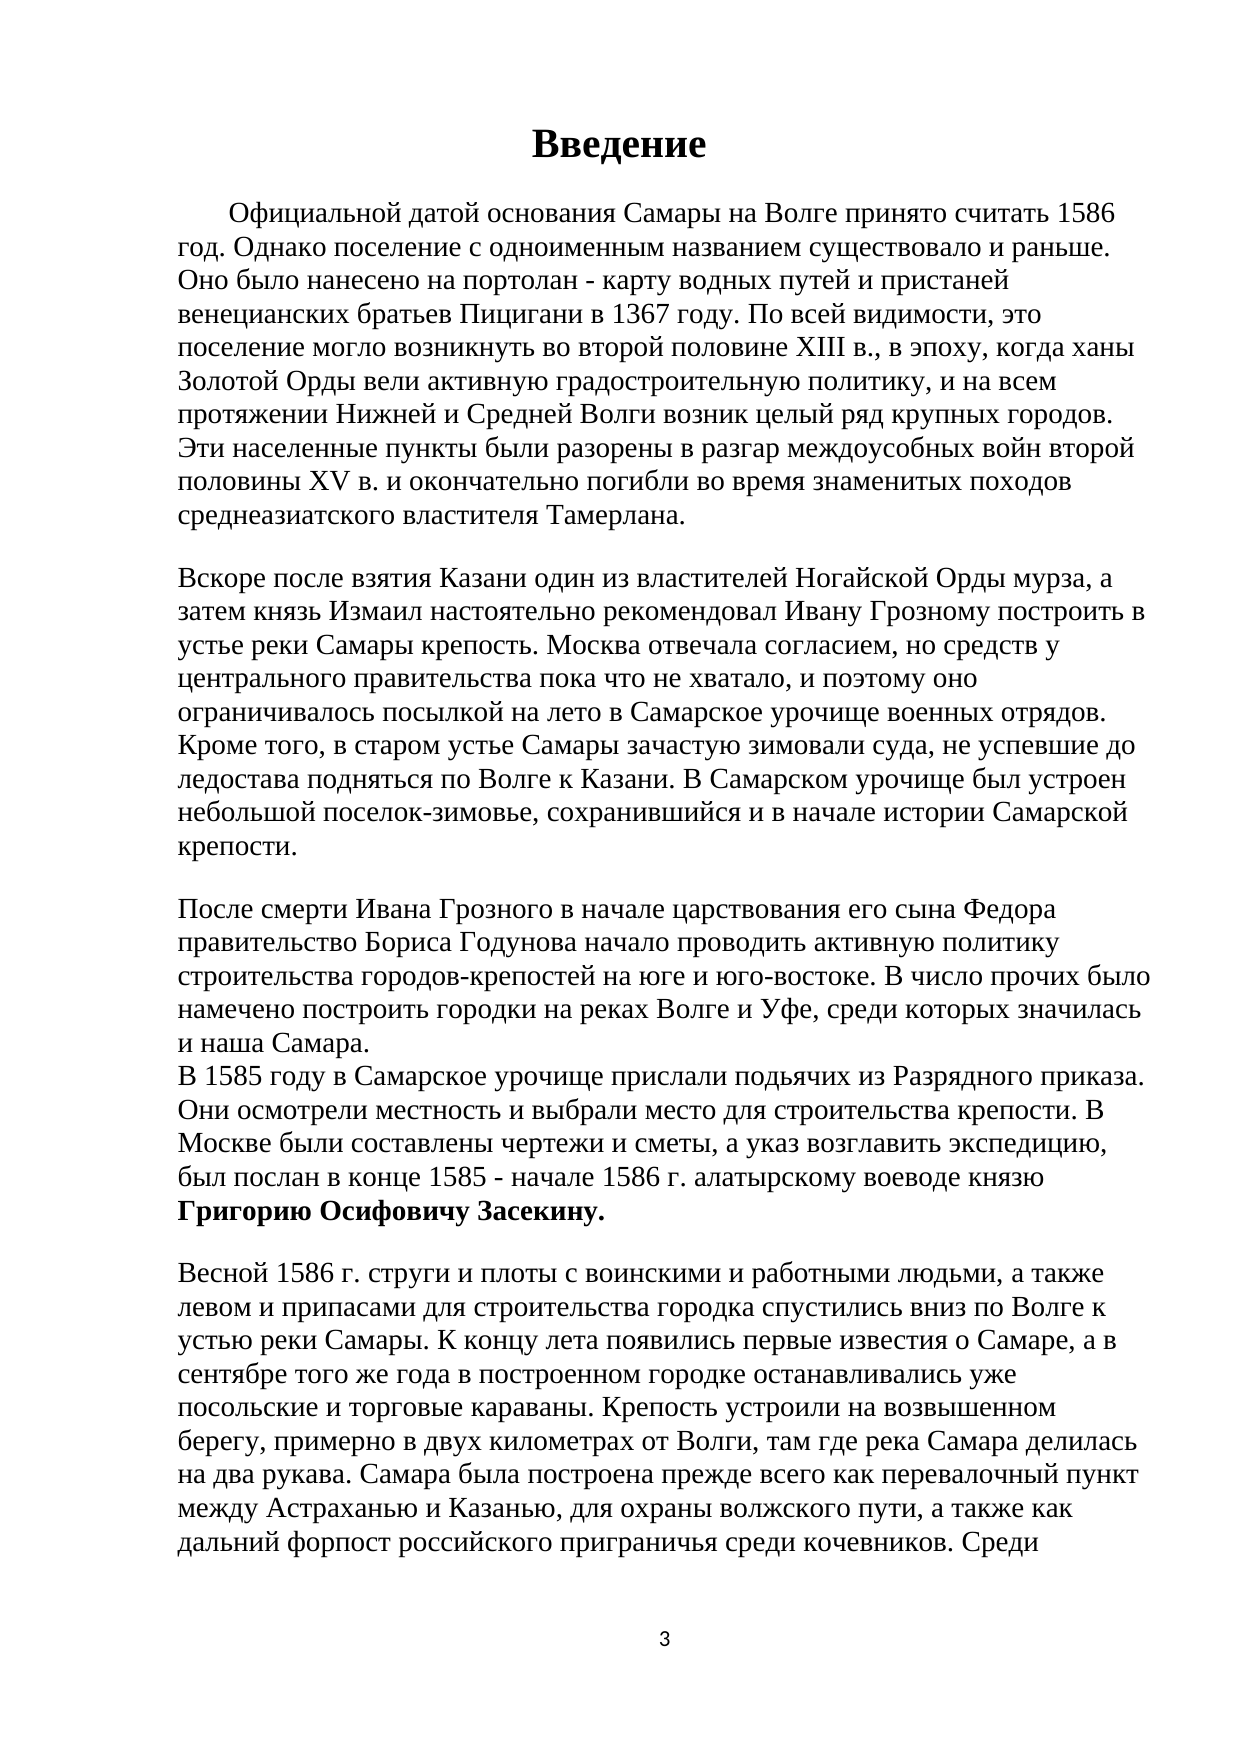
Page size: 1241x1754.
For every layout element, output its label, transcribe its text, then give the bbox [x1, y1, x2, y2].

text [177, 1255, 1152, 1557]
text Вскоре после взятия Казани один из властителей Ногайской Орды мурза, а затем князь Измаил настоятельно рекомендовал Ивану Грозному построить в устье реки Самары крепость. Москва отвечала согласием, но средств у центрального правительства пока что не хватало, и поэтому оно ограничивалось посылкой на лето в Самарское урочище военных отрядов. Кроме того, в старом устье Самары зачастую зимовали суда, не успевшие до ледостава подняться по Волге к Казани. В Самарском урочище был устроен небольшой поселок-зимовье, сохранившийся и в начале истории Самарской крепости. [177, 560, 1152, 862]
text Официальной датой основания Самары на Волге принято считать 1586 год. Однако поселение с одноименным названием существовало и раньше. Оно было нанесено на портолан - карту водных путей и пристаней венецианских братьев Пицигани в 1367 году. По всей видимости, это поселение могло возникнуть во второй половине XIII в., в эпоху, когда ханы Золотой Орды вели активную градостроительную политику, и на всем протяжении Нижней и Средней Волги возник целый ряд крупных городов. Эти населенные пункты были разорены в разгар междоусобных войн второй половины XV в. и окончательно погибли во время знаменитых походов среднеазиатского властителя Тамерлана. [177, 195, 1152, 531]
text После смерти Ивана Грозного в начале царствования его сына Федора правительство Бориса Годунова начало проводить активную политику строительства городов-крепостей на юге и юго-востоке. В число прочих было намечено построить городки на реках Волге и Уфе, среди которых значилась и наша Самара. В 1585 году в Самарское урочище прислали подьячих из Разрядного приказа. Они осмотрели местность и выбрали место для строительства крепости. В Москве были составлены чертежи и сметы, а указ возглавить экспедицию, был послан в конце 1585 - начале 1586 г. алатырскому воеводе князю Григорию Осифовичу Засекину. [177, 891, 1152, 1226]
text Введение [177, 118, 1152, 166]
